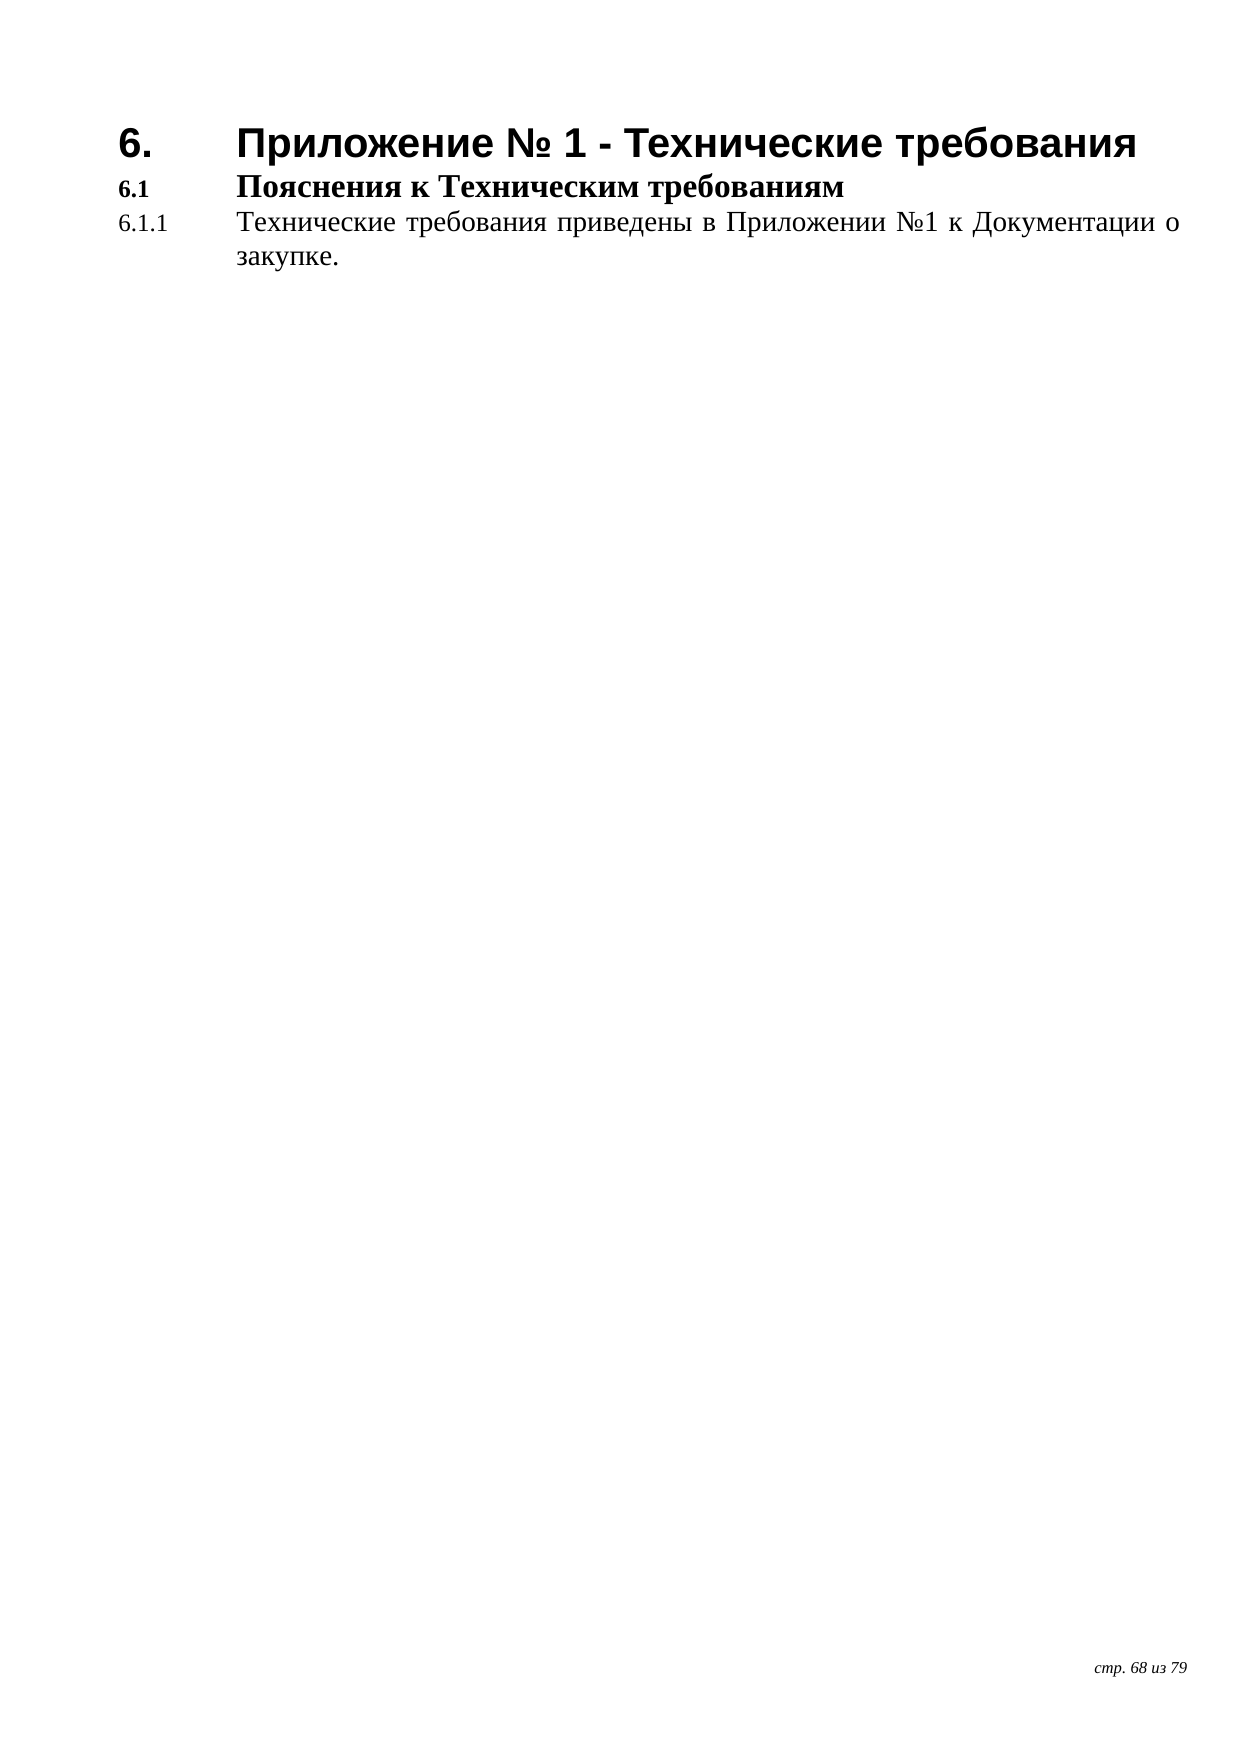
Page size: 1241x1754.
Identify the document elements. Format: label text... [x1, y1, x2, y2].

subtitle Приложение № 1 - Технические требования [118, 118, 1181, 166]
subtitle Пояснения к Техническим требованиям [118, 166, 1181, 204]
list Технические требования приведены в Приложении №1 к Документации о закупке. [118, 204, 1181, 271]
